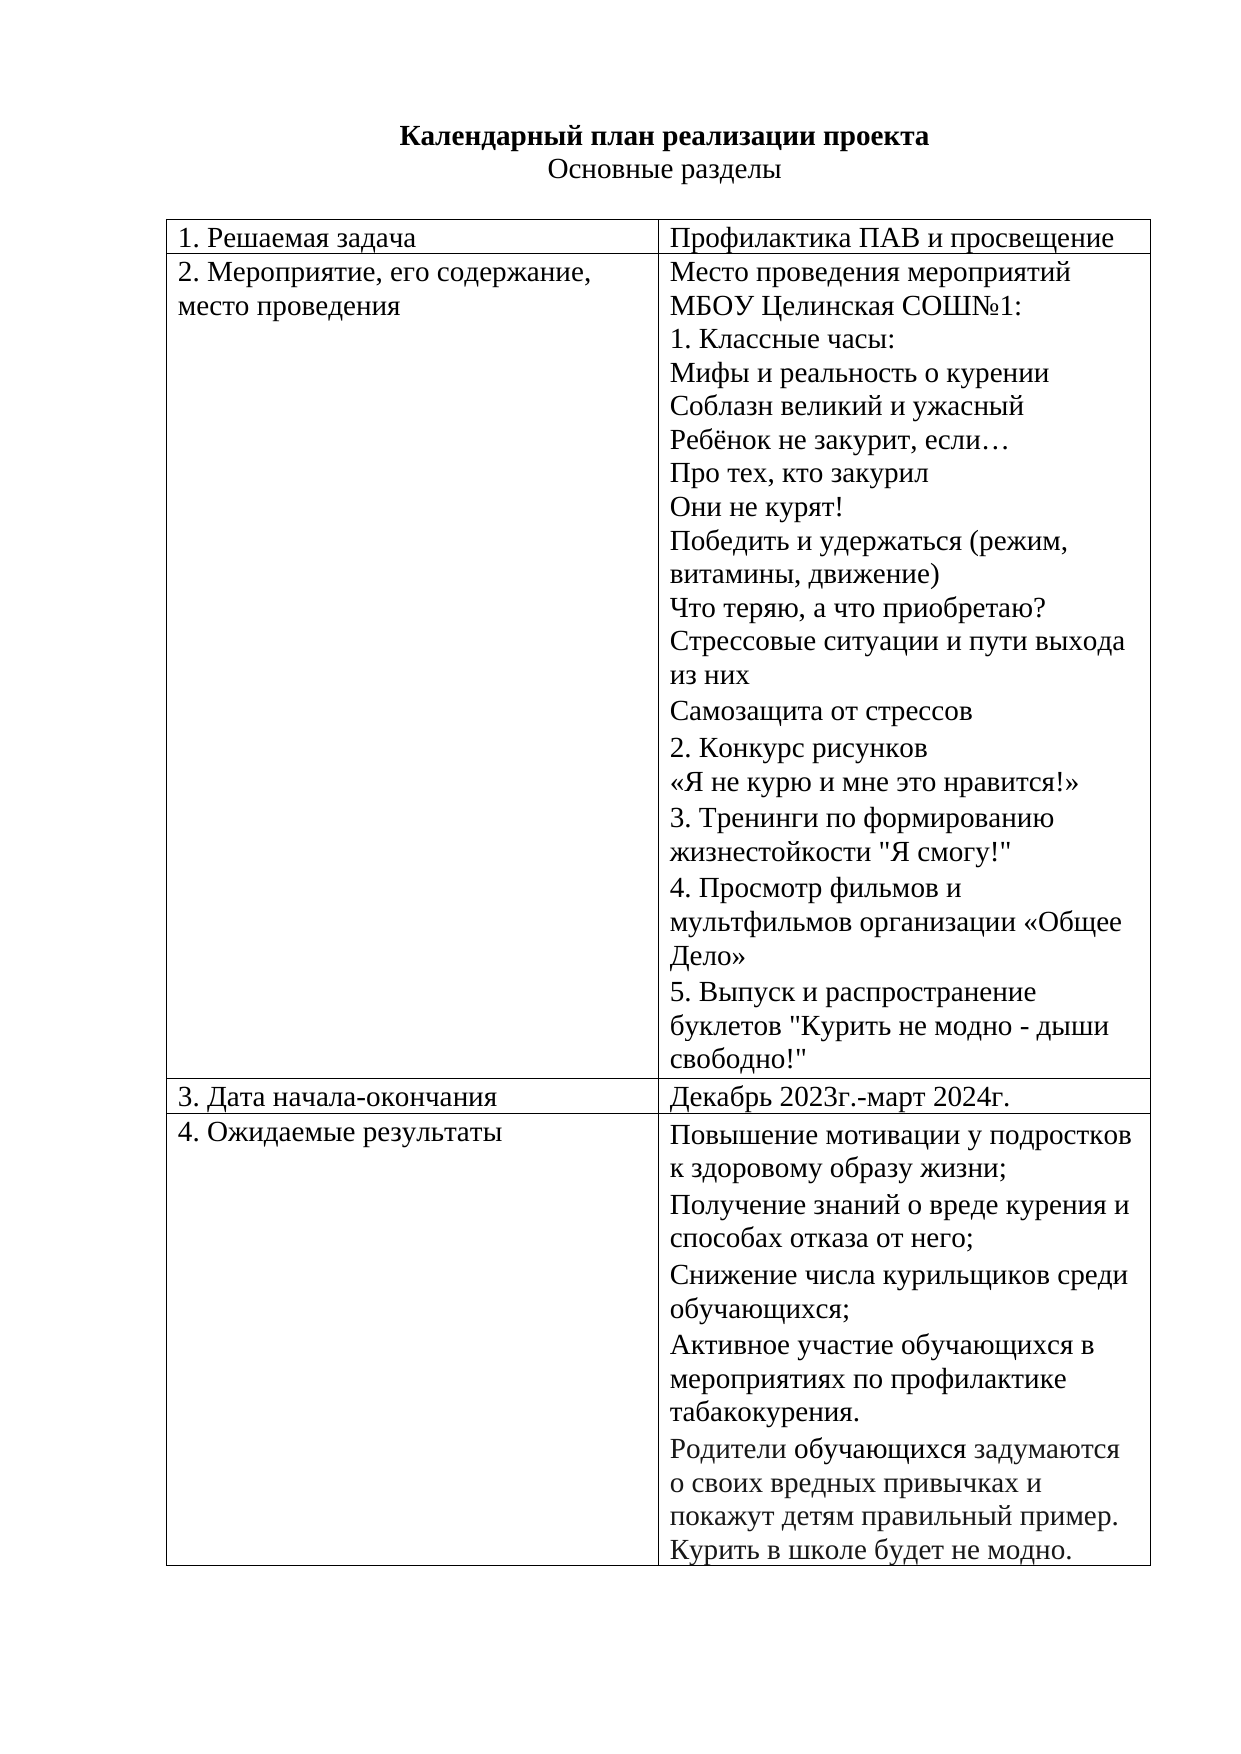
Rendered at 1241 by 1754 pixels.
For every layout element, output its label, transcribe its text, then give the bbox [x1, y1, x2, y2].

table_cell Место проведения мероприятий МБОУ Целинская СОШ№1: 1. Классные часы: Мифы и реальность о курении Соблазн великий и ужасный Ребёнок не закурит, если… Про тех, кто закурил Они не курят! Победить и удержаться (режим, витамины, движение) Что теряю, а что приобретаю? Стрессовые ситуации и пути выхода из них Самозащита от стрессов 2. Конкурс рисунков «Я не курю и мне это нравится!» 3. Тренинги по формированию жизнестойкости "Я смогу!" 4. Просмотр фильмов и мультфильмов организации «Общее Дело» 5. Выпуск и распространение буклетов "Курить не модно - дыши свободно!" [659, 254, 1150, 1078]
table_cell 3. Дата начала-окончания [167, 1079, 658, 1113]
text Календарный план реализации проекта [177, 118, 1152, 152]
table_cell Повышение мотивации у подростков к здоровому образу жизни; Получение знаний о вреде курения и способах отказа от него; Снижение числа курильщиков среди обучающихся; Активное участие обучающихся в мероприятиях по профилактике табакокурения. Родители обучающихся задумаются о своих вредных привычках и покажут детям правильный пример. Курить в школе будет не модно. [659, 1114, 1150, 1565]
table_cell Декабрь 2023г.-март 2024г. [659, 1079, 1150, 1113]
table_header Профилактика ПАВ и просвещение [659, 220, 1150, 253]
table_cell 4. Ожидаемые результаты [167, 1114, 658, 1565]
table_header 1. Решаемая задача [167, 220, 658, 253]
table_cell 2. Мероприятие, его содержание, место проведения [167, 254, 658, 1078]
text Основные разделы [177, 152, 1152, 185]
